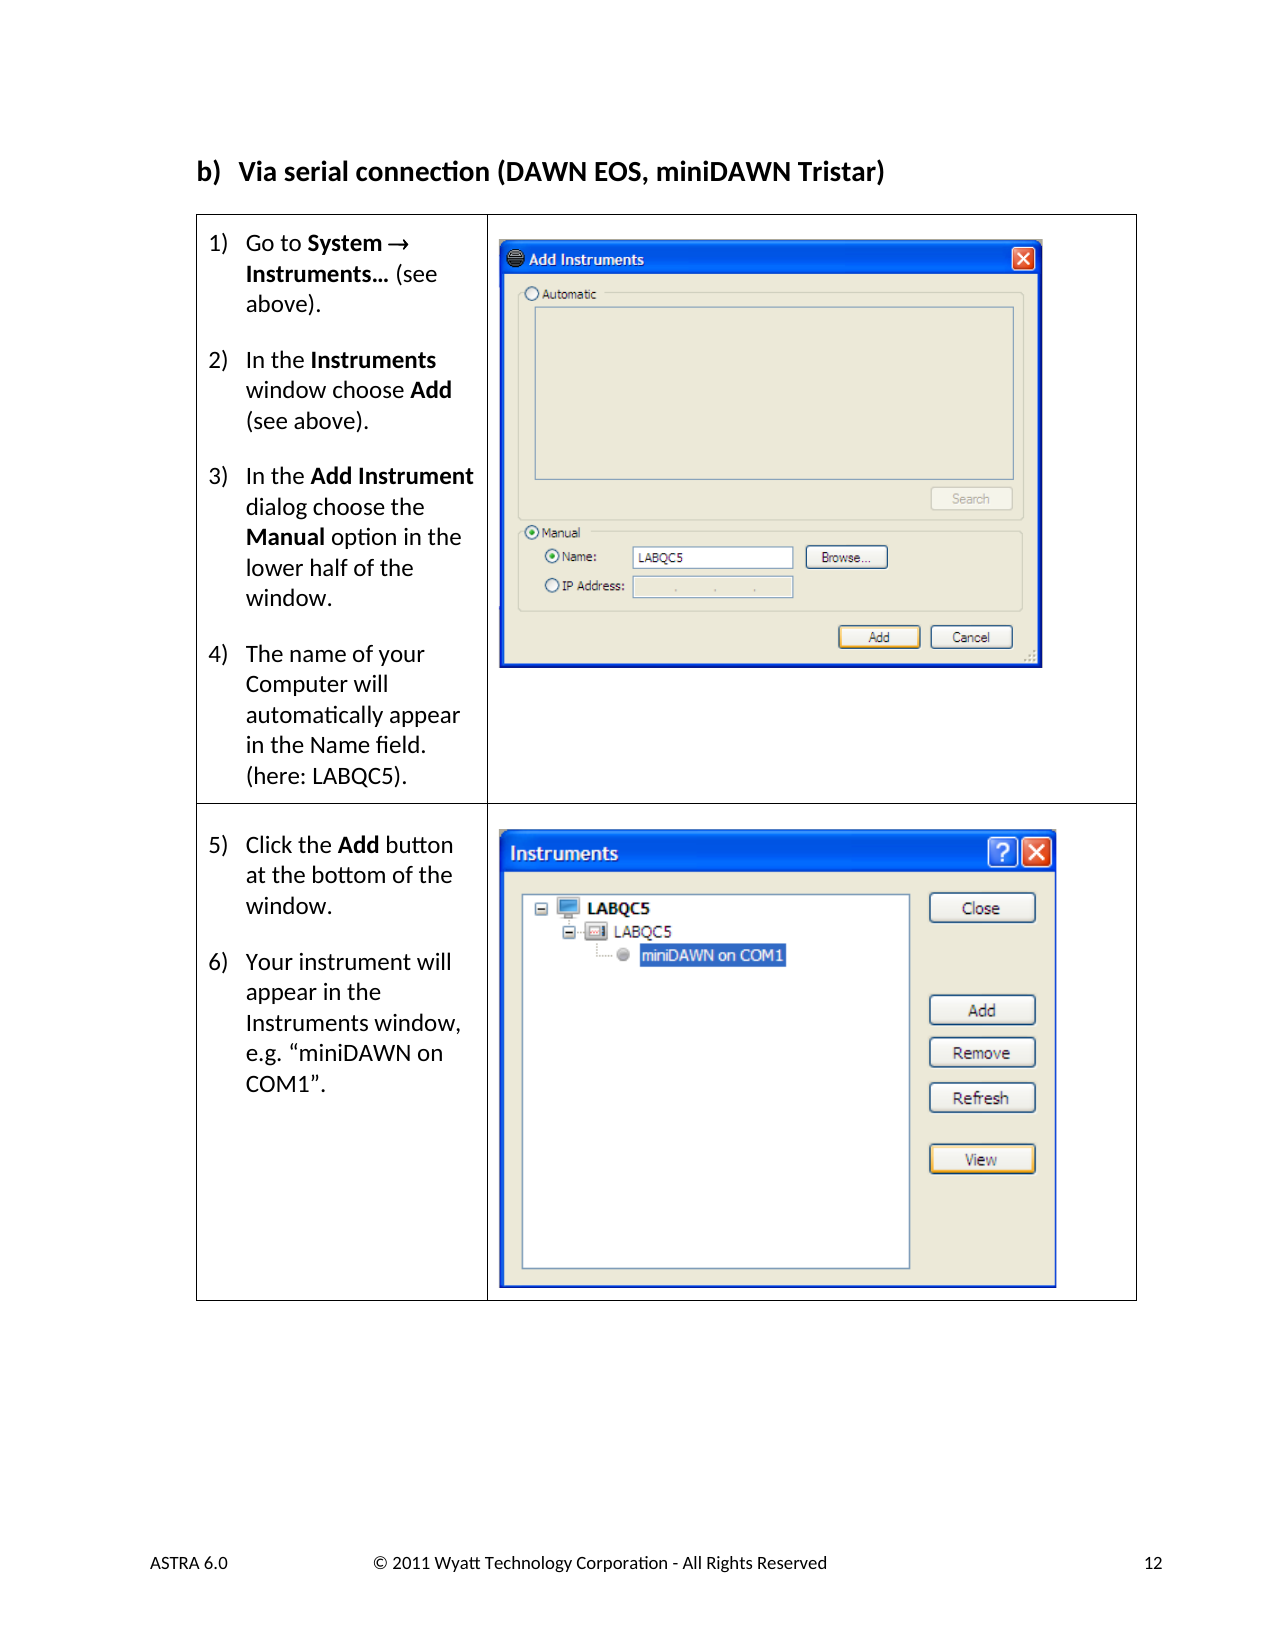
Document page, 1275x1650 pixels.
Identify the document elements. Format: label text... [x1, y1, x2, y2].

table_header Go to System Instruments… (see above). In the Instruments window choose Add (see above). In the Add Instrument dialog choose the Manual option in the lower half of the window. The name of your Computer will automatically appear in the Name field. (here: LABQC5). [197, 215, 487, 803]
table_cell Click the Add button at the bottom of the window. Your instrument will appear in the Instruments window, e.g. “miniDAWN on COM1”. [197, 804, 487, 1300]
picture [498, 239, 1043, 668]
text b) Via serial connection (DAWN EOS, miniDAWN Tristar) [196, 153, 1125, 189]
table_header [488, 215, 1136, 803]
table_cell [488, 804, 1136, 1300]
picture [498, 829, 1057, 1288]
